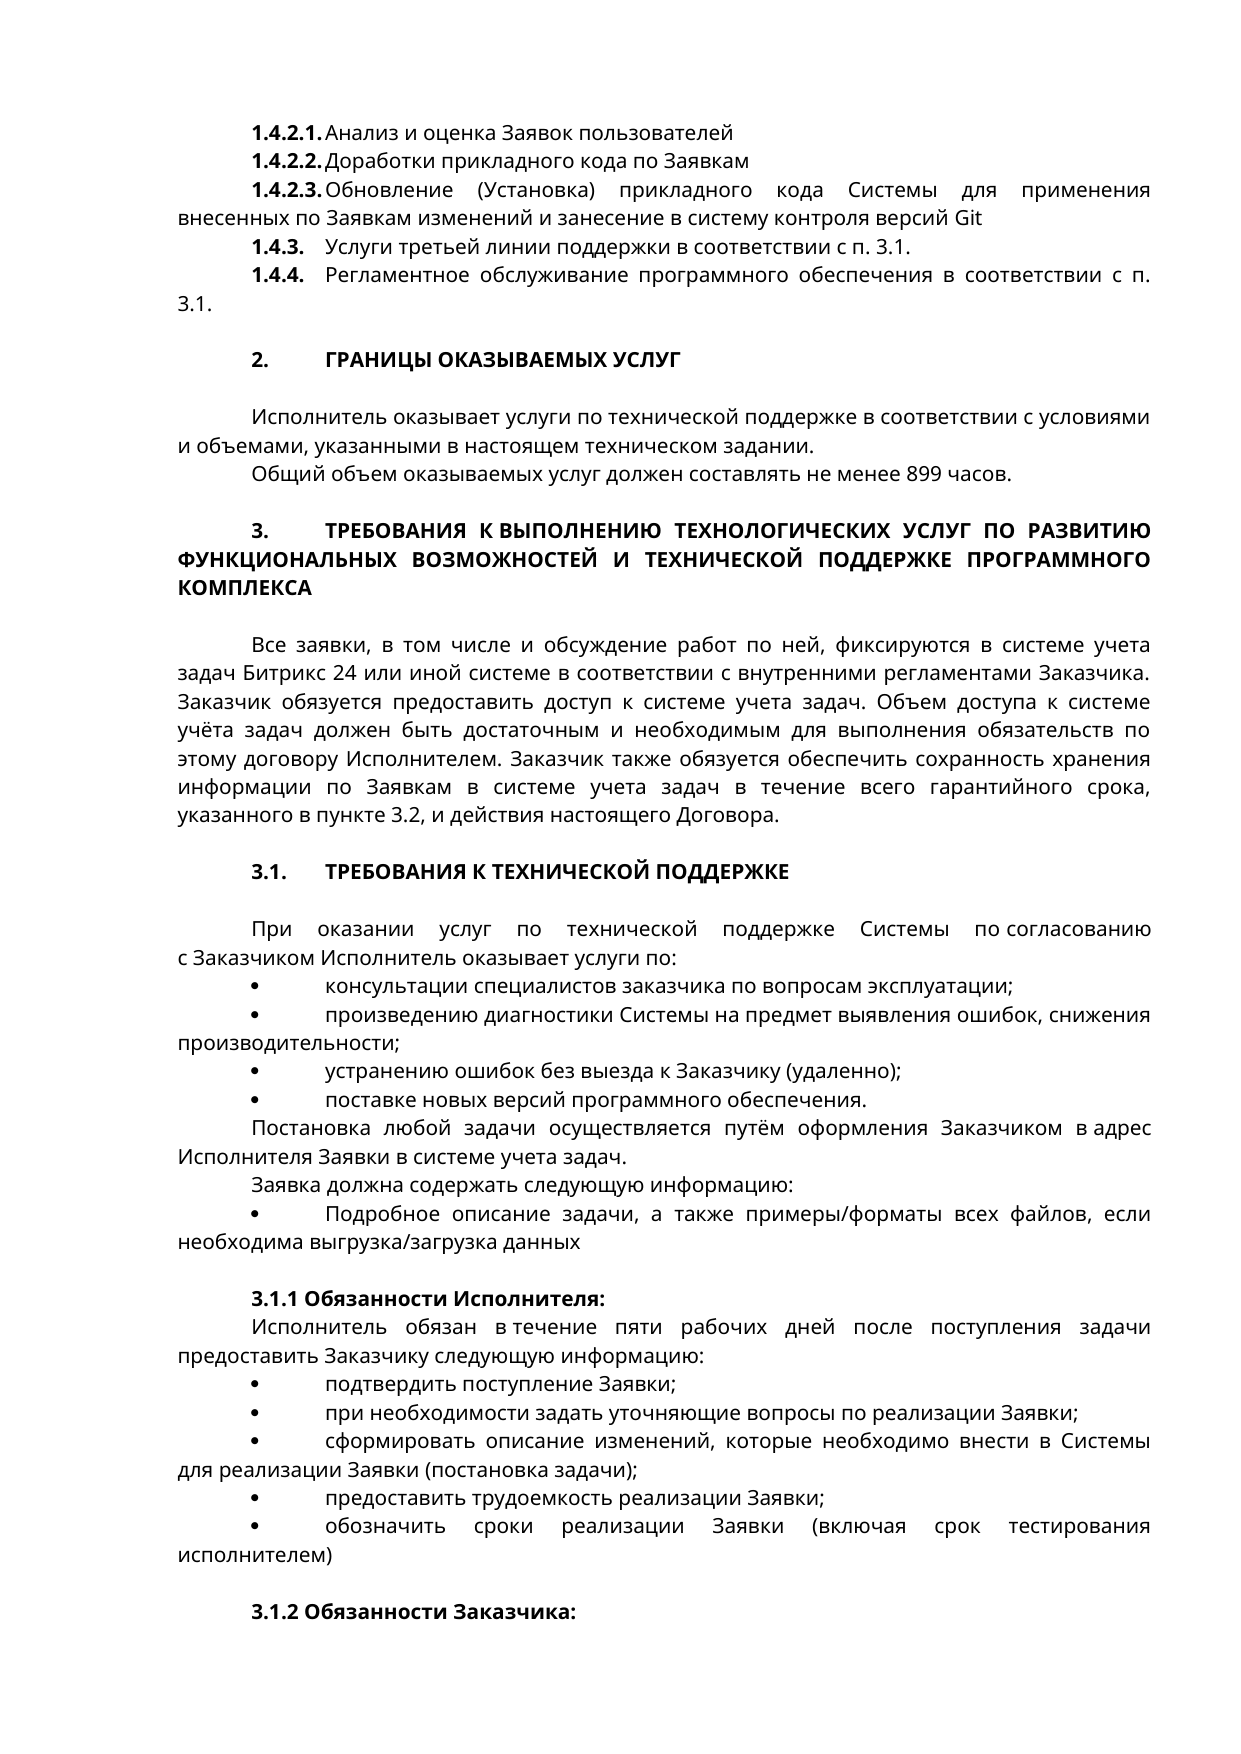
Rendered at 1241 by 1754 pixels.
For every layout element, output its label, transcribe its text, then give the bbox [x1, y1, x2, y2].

list Анализ и оценка Заявок пользователей [177, 118, 1152, 147]
text Заявка должна содержать следующую информацию: [177, 1170, 1152, 1199]
list устранению ошибок без выезда к Заказчику (удаленно); [177, 1057, 1152, 1085]
list обозначить сроки реализации Заявки (включая срок тестирования исполнителем) [177, 1512, 1152, 1568]
text Исполнитель обязан в течение пяти рабочих дней после поступления задачи предоставить Заказчику следующую информацию: [177, 1312, 1152, 1369]
list произведению диагностики Системы на предмет выявления ошибок, снижения производительности; [177, 1000, 1152, 1057]
list Услуги третьей линии поддержки в соответствии с п. 3.1. [177, 232, 1152, 260]
text 3.1.2 Обязанности Заказчика: [177, 1597, 1152, 1625]
text При оказании услуг по технической поддержке Системы по согласованию с Заказчиком Исполнитель оказывает услуги по: [177, 914, 1152, 971]
list Доработки прикладного кода по Заявкам [177, 147, 1152, 175]
list Обновление (Установка) прикладного кода Системы для применения внесенных по Заявкам изменений и занесение в систему контроля версий Git [177, 175, 1152, 232]
list Регламентное обслуживание программного обеспечения в соответствии с п. 3.1. [177, 260, 1152, 317]
list Подробное описание задачи, а также примеры/форматы всех файлов, если необходима выгрузка/загрузка данных [177, 1199, 1152, 1256]
list подтвердить поступление Заявки; [177, 1369, 1152, 1398]
list сформировать описание изменений, которые необходимо внести в Системы для реализации Заявки (постановка задачи); [177, 1426, 1152, 1483]
text Исполнитель оказывает услуги по технической поддержке в соответствии с условиями и объемами, указанными в настоящем техническом задании. [177, 402, 1152, 459]
list Требования к выполнению технологическИХ услуг ПО РАЗВИТИЮ ФУНКЦИОНАЛЬНЫХ ВОЗМОЖНОСТЕЙ И ТЕХНИЧЕСКОЙ ПОДДЕРЖКЕ программного комплекса [177, 516, 1152, 602]
text Общий объем оказываемых услуг должен составлять не менее 899 часов. [177, 459, 1152, 488]
list Границы оказываемых услуг [177, 346, 1152, 374]
list предоставить трудоемкость реализации Заявки; [177, 1483, 1152, 1512]
list поставке новых версий программного обеспечения. [177, 1085, 1152, 1113]
text Постановка любой задачи осуществляется путём оформления Заказчиком в адрес Исполнителя Заявки в системе учета задач. [177, 1113, 1152, 1170]
text 3.1.1 Обязанности Исполнителя: [177, 1284, 1152, 1312]
list консультации специалистов заказчика по вопросам эксплуатации; [177, 971, 1152, 1000]
list при необходимости задать уточняющие вопросы по реализации Заявки; [177, 1398, 1152, 1426]
list Требования к Технической поддержке [177, 857, 1152, 886]
text Все заявки, в том числе и обсуждение работ по ней, фиксируются в системе учета задач Битрикс 24 или иной системе в соответствии с внутренними регламентами Заказчика. Заказчик обязуется предоставить доступ к системе учета задач. Объем доступа к системе учёта задач должен быть достаточным и необходимым для выполнения обязательств по этому договору Исполнителем. Заказчик также обязуется обеспечить сохранность хранения информации по Заявкам в системе учета задач в течение всего гарантийного срока, указанного в пункте 3.2, и действия настоящего Договора. [177, 630, 1152, 829]
